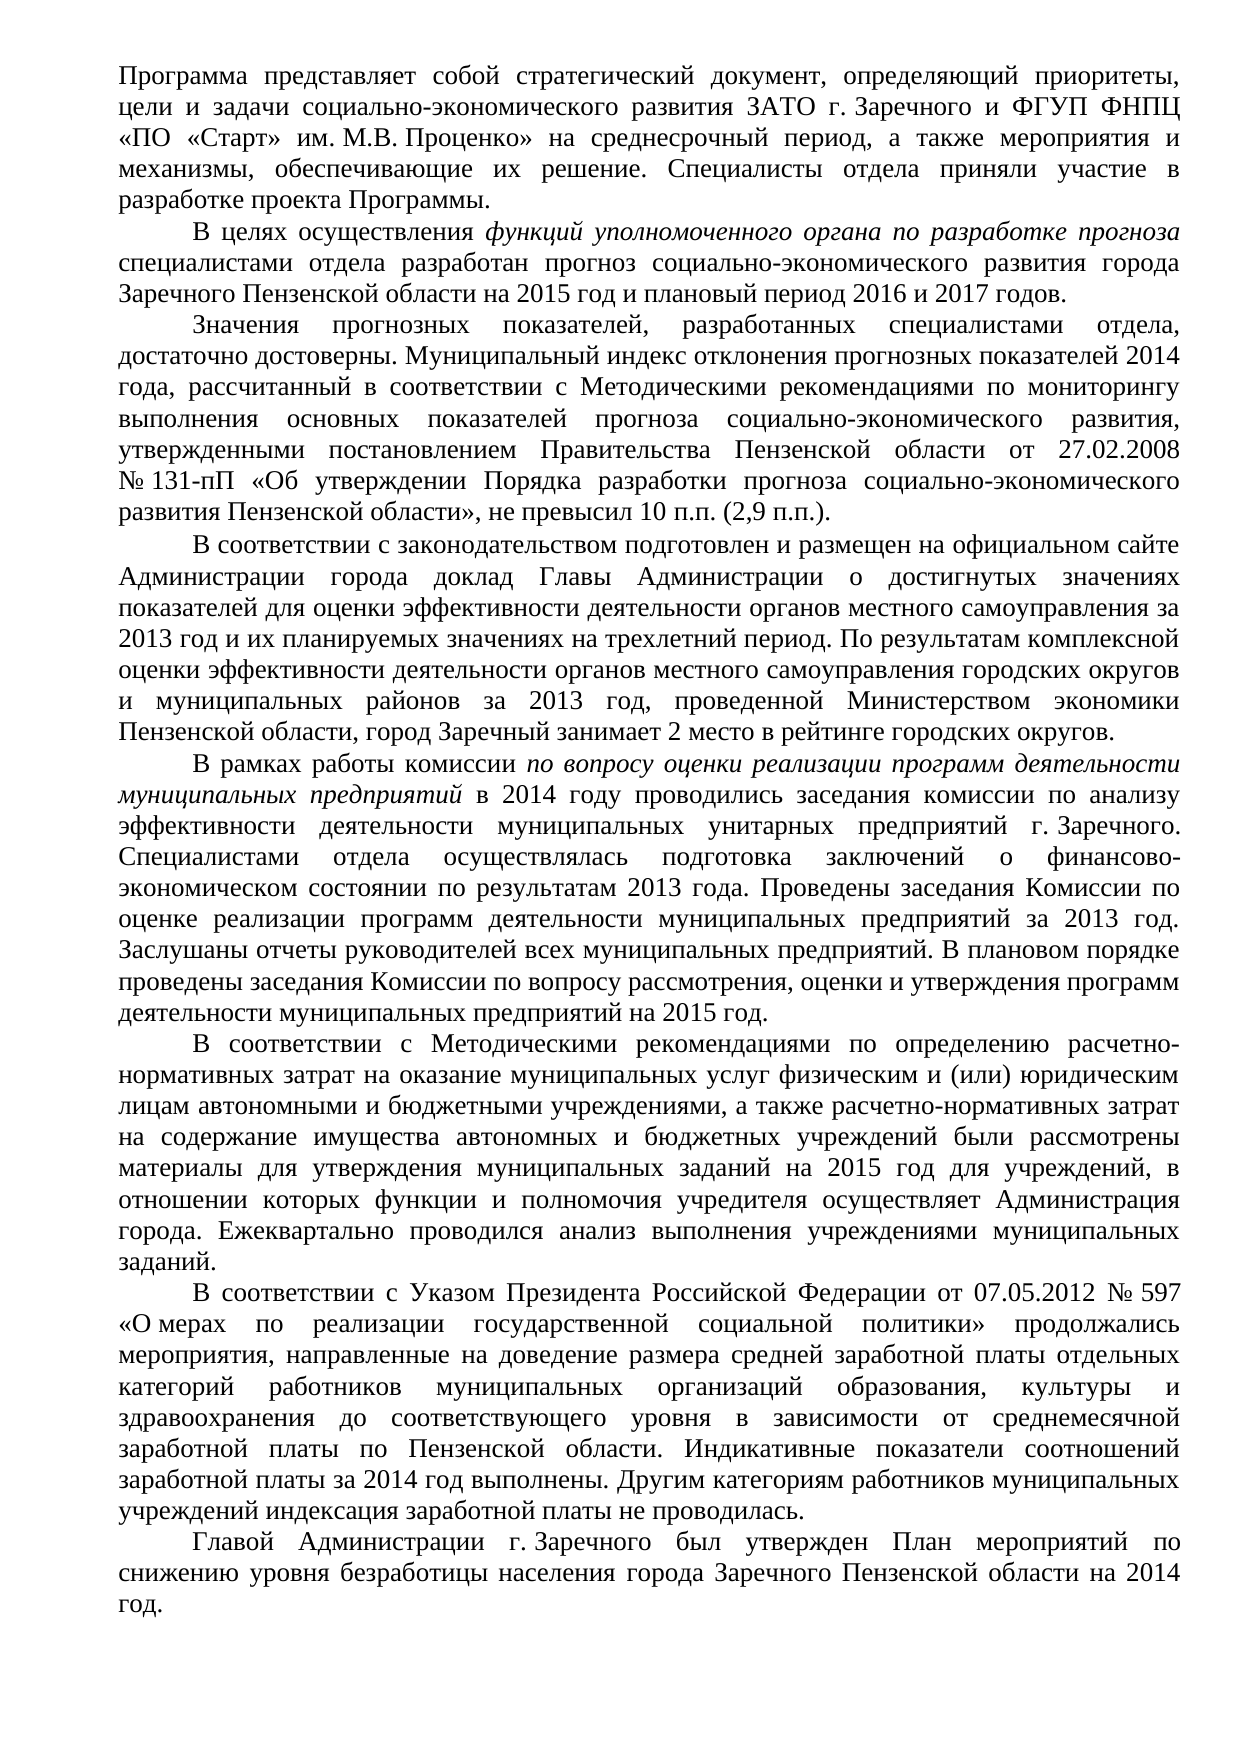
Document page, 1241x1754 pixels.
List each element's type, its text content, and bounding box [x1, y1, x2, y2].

text В целях осуществления функций уполномоченного органа по разработке прогноза специалистами отдела разработан прогноз социально-экономического развития города Заречного Пензенской области на 2015 год и плановый период 2016 и 2017 годов. [118, 215, 1181, 308]
text В соответствии с законодательством подготовлен и размещен на официальном сайте Администрации города доклад Главы Администрации о достигнутых значениях показателей для оценки эффективности деятельности органов местного самоуправления за 2013 год и их планируемых значениях на трехлетний период. По результатам комплексной оценки эффективности деятельности органов местного самоуправления городских округов и муниципальных районов за 2013 год, проведенной Министерством экономики Пензенской области, город Заречный занимает 2 место в рейтинге городских округов. [118, 529, 1181, 747]
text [118, 59, 1181, 215]
text В соответствии с Указом Президента Российской Федерации от 07.05.2012 № 597 «О мерах по реализации государственной социальной политики» продолжались мероприятия, направленные на доведение размера средней заработной платы отдельных категорий работников муниципальных организаций образования, культуры и здравоохранения до соответствующего уровня в зависимости от среднемесячной заработной платы по Пензенской области. Индикативные показатели соотношений заработной платы за 2014 год выполнены. Другим категориям работников муниципальных учреждений индексация заработной платы не проводилась. [118, 1276, 1181, 1525]
text Значения прогнозных показателей, разработанных специалистами отдела, достаточно достоверны. Муниципальный индекс отклонения прогнозных показателей 2014 года, рассчитанный в соответствии с Методическими рекомендациями по мониторингу выполнения основных показателей прогноза социально-экономического развития, утвержденными постановлением Правительства Пензенской области от 27.02.2008 № 131-пП «Об утверждении Порядка разработки прогноза социально-экономического развития Пензенской области», не превысил 10 п.п. (2,9 п.п.). [118, 308, 1181, 526]
text Главой Администрации г. Заречного был утвержден План мероприятий по снижению уровня безработицы населения города Заречного Пензенской области на 2014 год. [118, 1525, 1181, 1619]
text В рамках работы комиссии по вопросу оценки реализации программ деятельности муниципальных предприятий в 2014 году проводились заседания комиссии по анализу эффективности деятельности муниципальных унитарных предприятий г. Заречного. Специалистами отдела осуществлялась подготовка заключений о финансово-экономическом состоянии по результатам 2013 года. Проведены заседания Комиссии по оценке реализации программ деятельности муниципальных предприятий за 2013 год. Заслушаны отчеты руководителей всех муниципальных предприятий. В плановом порядке проведены заседания Комиссии по вопросу рассмотрения, оценки и утверждения программ деятельности муниципальных предприятий на 2015 год. [118, 747, 1181, 1027]
text В соответствии с Методическими рекомендациями по определению расчетно-нормативных затрат на оказание муниципальных услуг физическим и (или) юридическим лицам автономными и бюджетными учреждениями, а также расчетно-нормативных затрат на содержание имущества автономных и бюджетных учреждений были рассмотрены материалы для утверждения муниципальных заданий на 2015 год для учреждений, в отношении которых функции и полномочия учредителя осуществляет Администрация города. Ежеквартально проводился анализ выполнения учреждениями муниципальных заданий. [118, 1027, 1181, 1276]
